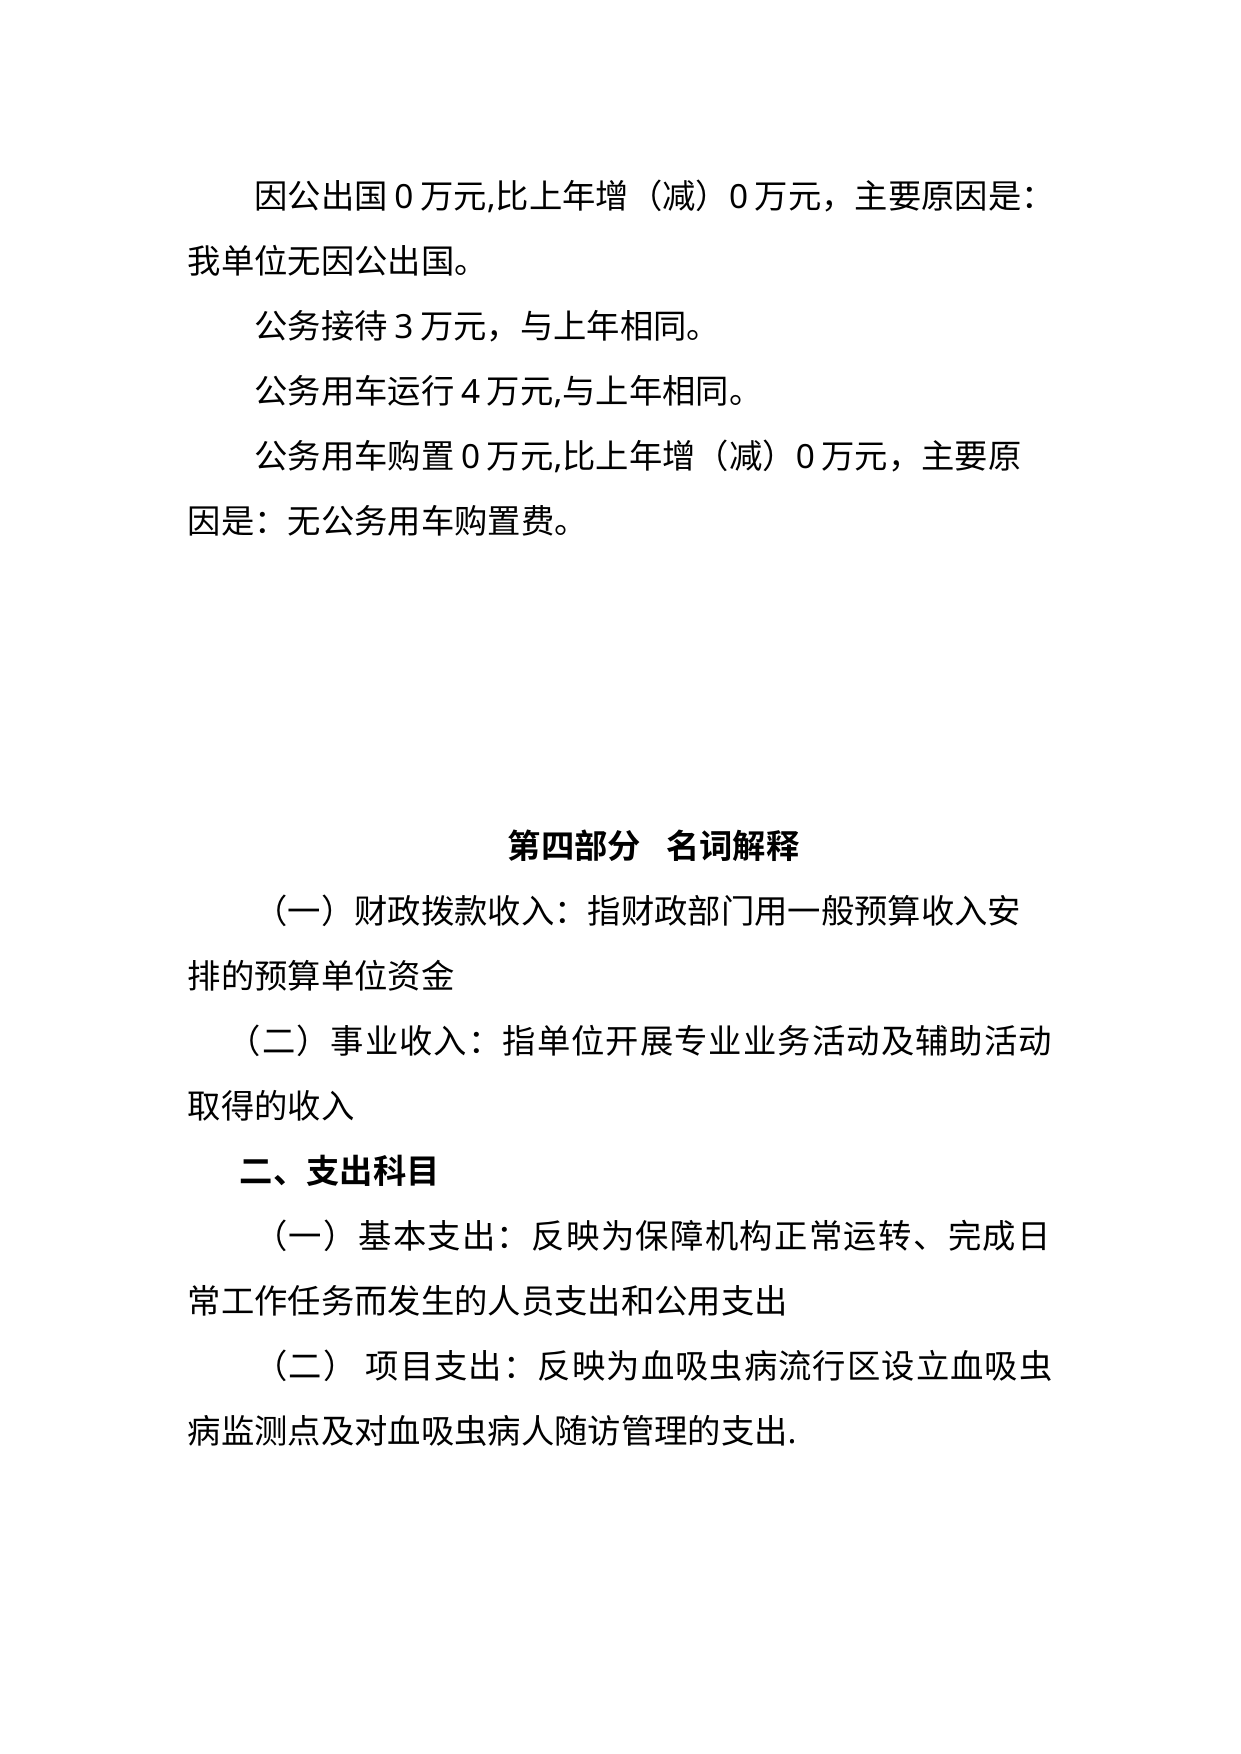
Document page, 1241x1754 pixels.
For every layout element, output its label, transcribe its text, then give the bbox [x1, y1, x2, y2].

text 因公出国0万元,比上年增（减）0万元，主要原因是：我单位无因公出国。 [187, 162, 1053, 292]
text 二、支出科目 [187, 1137, 1053, 1202]
text 公务接待3万元，与上年相同。 [187, 292, 1053, 357]
text 公务用车购置0万元,比上年增（减）0万元，主要原因是：无公务用车购置费。 [187, 422, 1053, 552]
text （一）基本支出：反映为保障机构正常运转、完成日常工作任务而发生的人员支出和公用支出 [187, 1202, 1053, 1332]
text 公务用车运行4万元,与上年相同。 [187, 357, 1053, 422]
text （二）事业收入：指单位开展专业业务活动及辅助活动取得的收入 [187, 1007, 1053, 1137]
text （一）财政拨款收入：指财政部门用一般预算收入安排的预算单位资金 [187, 877, 1053, 1007]
list 名词解释 [187, 812, 1053, 877]
text （二） 项目支出：反映为血吸虫病流行区设立血吸虫病监测点及对血吸虫病人随访管理的支出. [187, 1332, 1053, 1462]
